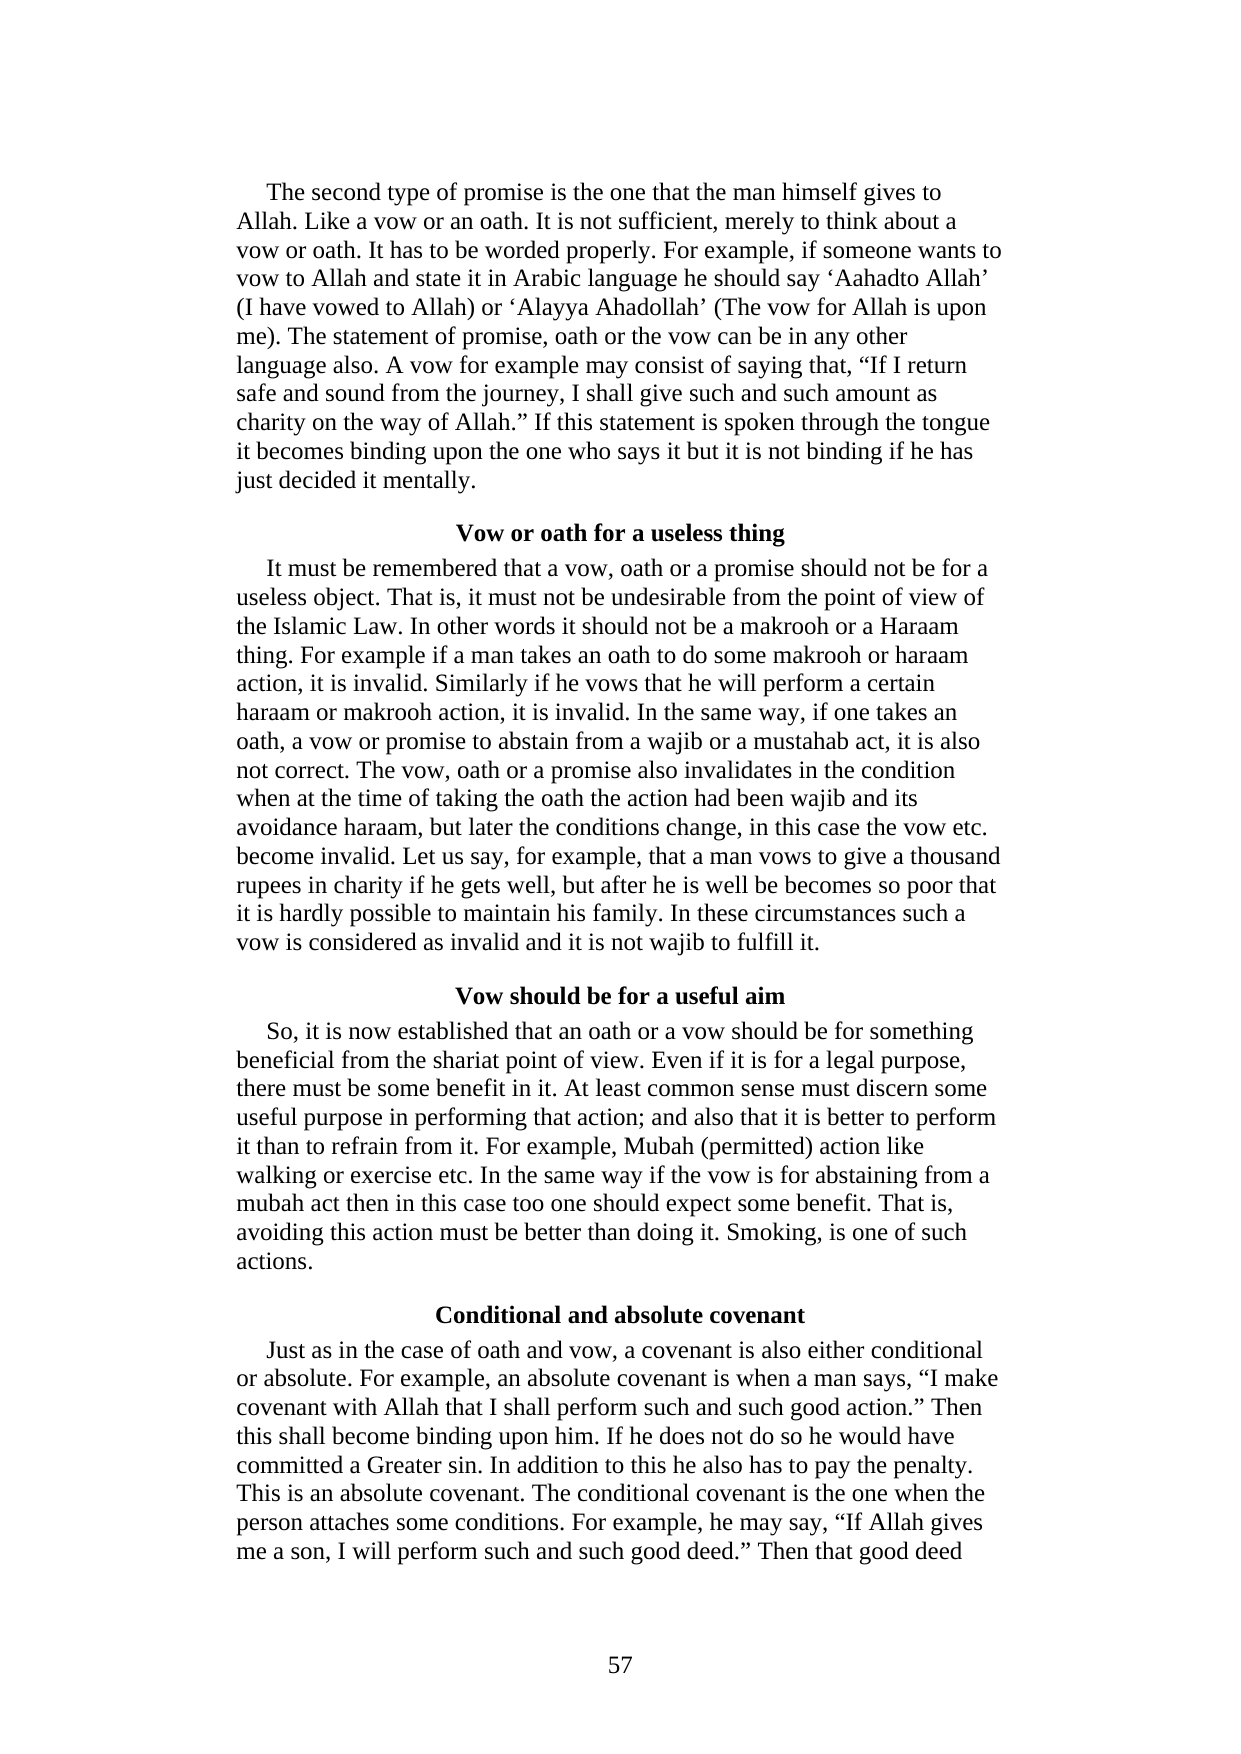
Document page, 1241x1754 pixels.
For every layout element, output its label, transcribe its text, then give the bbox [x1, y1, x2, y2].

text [236, 1335, 1004, 1565]
text It must be remembered that a vow, oath or a promise should not be for a useless object. That is, it must not be undesirable from the point of view of the Islamic Law. In other words it should not be a makrooh or a Haraam thing. For example if a man takes an oath to do some makrooh or haraam action, it is invalid. Similarly if he vows that he will perform a certain haraam or makrooh action, it is invalid. In the same way, if one takes an oath, a vow or promise to abstain from a wajib or a mustahab act, it is also not correct. The vow, oath or a promise also invalidates in the condition when at the time of taking the oath the action had been wajib and its avoidance haraam, but later the conditions change, in this case the vow etc. become invalid. Let us say, for example, that a man vows to give a thousand rupees in charity if he gets well, but after he is well be becomes so poor that it is hardly possible to maintain his family. In these circumstances such a vow is considered as invalid and it is not wajib to fulfill it. [236, 553, 1004, 956]
text The second type of promise is the one that the man himself gives to Allah. Like a vow or an oath. It is not sufficient, merely to think about a vow or oath. It has to be worded properly. For example, if someone wants to vow to Allah and state it in Arabic language he should say ‘Aahadto Allah’ (I have vowed to Allah) or ‘Alayya Ahadollah’ (The vow for Allah is upon me). The statement of promise, oath or the vow can be in any other language also. A vow for example may consist of saying that, “If I return safe and sound from the journey, I shall give such and such amount as charity on the way of Allah.” If this statement is spoken through the tongue it becomes binding upon the one who says it but it is not binding if he has just decided it mentally. [236, 177, 1004, 493]
text So, it is now established that an oath or a vow should be for something beneficial from the shariat point of view. Even if it is for a legal purpose, there must be some benefit in it. At least common sense must discern some useful purpose in performing that action; and also that it is better to perform it than to refrain from it. For example, Mubah (permitted) action like walking or exercise etc. In the same way if the vow is for abstaining from a mubah act then in this case too one should expect some benefit. That is, avoiding this action must be better than doing it. Smoking, is one of such actions. [236, 1016, 1004, 1275]
subtitle Vow should be for a useful aim [236, 981, 1004, 1010]
subtitle Conditional and absolute covenant [236, 1300, 1004, 1328]
subtitle Vow or oath for a useless thing [236, 518, 1004, 547]
